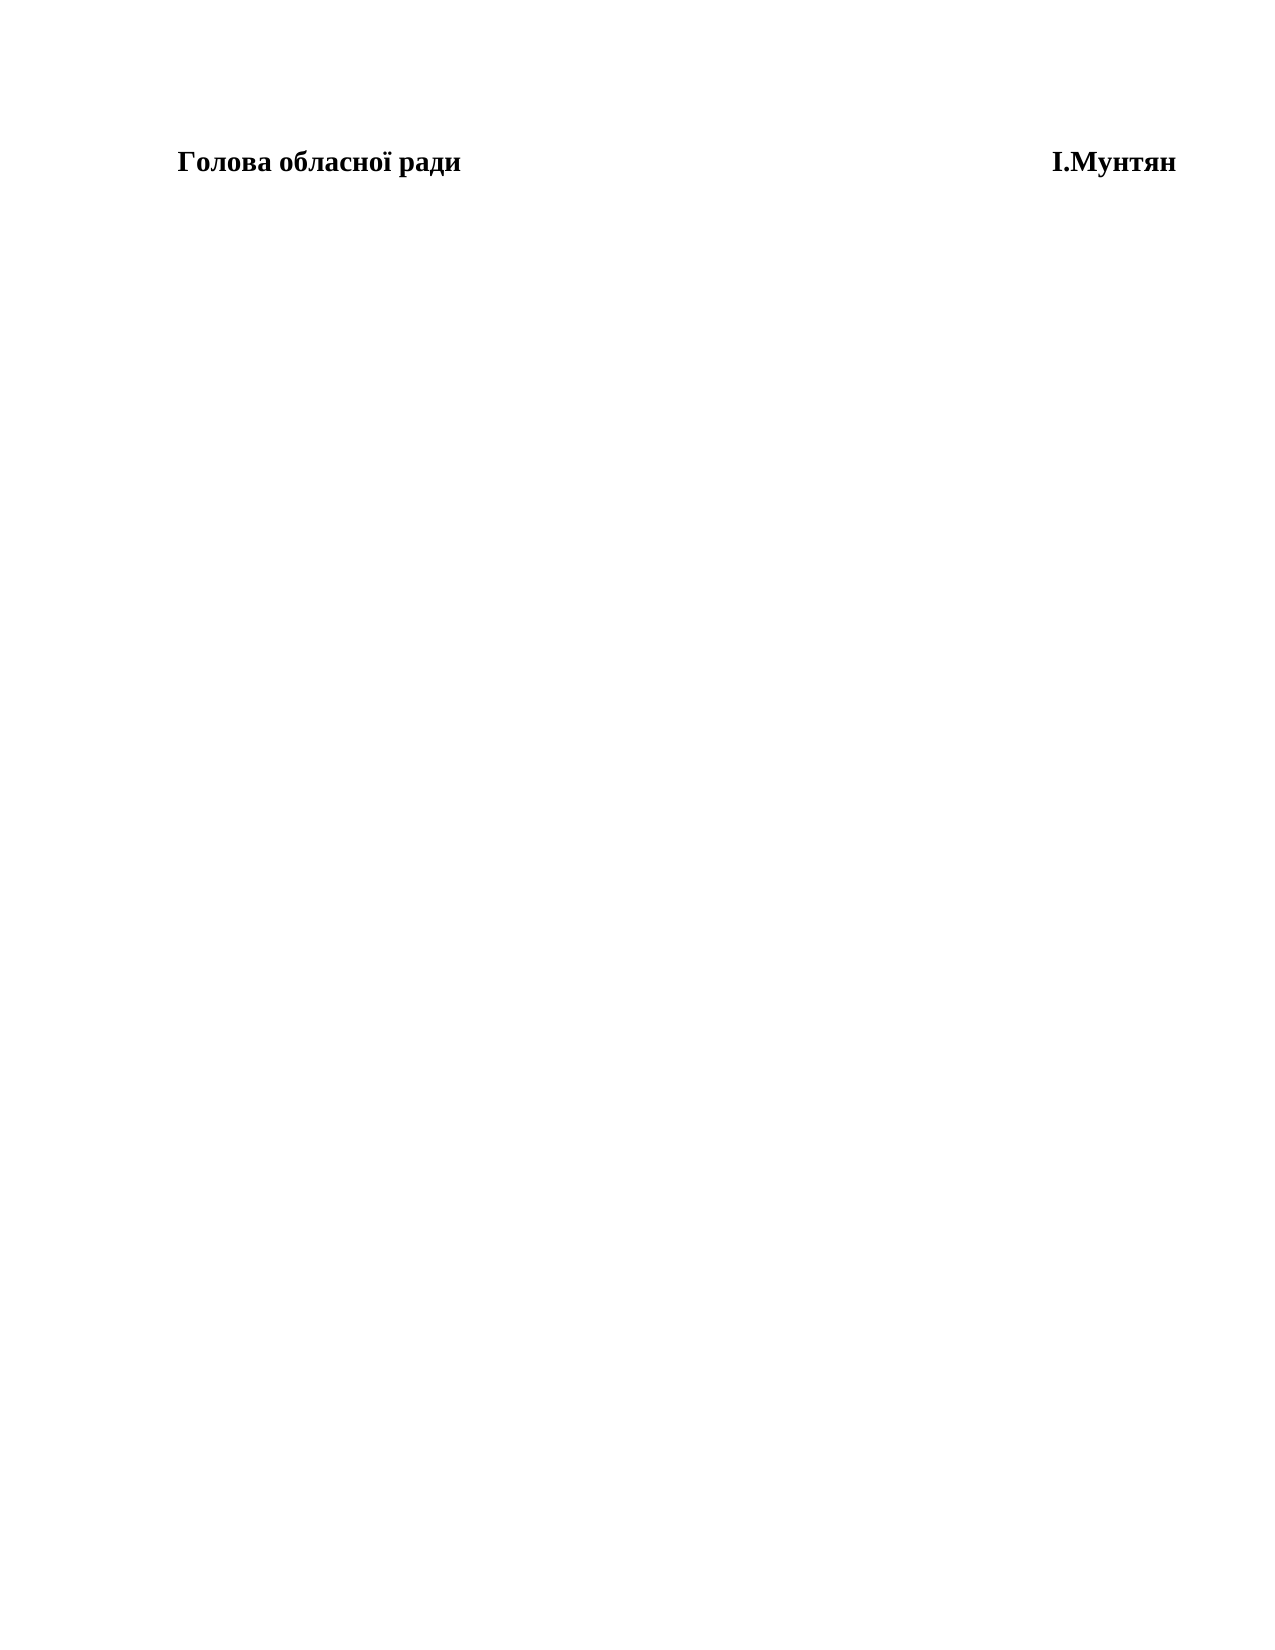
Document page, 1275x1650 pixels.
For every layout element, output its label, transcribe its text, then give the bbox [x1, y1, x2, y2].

text Голова обласної ради І.Мунтян [177, 144, 1186, 178]
